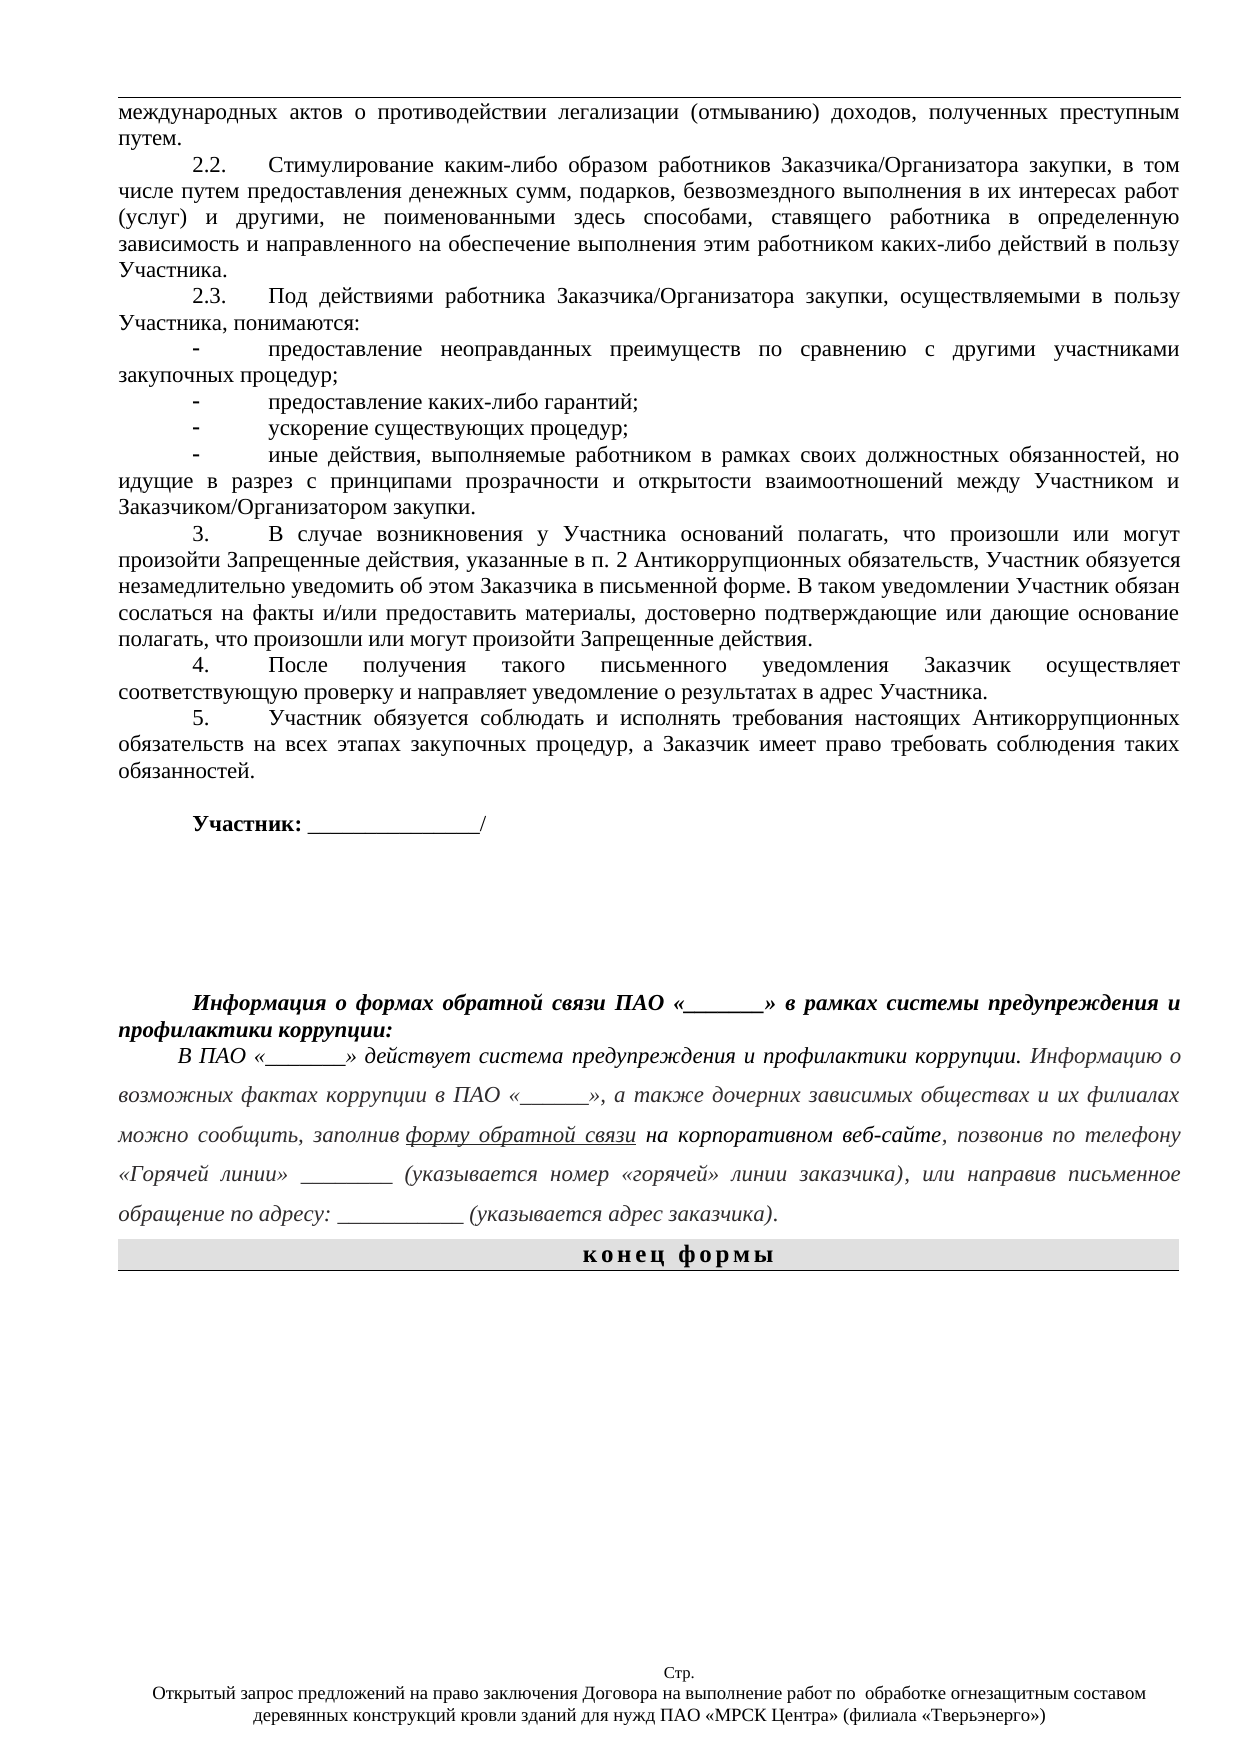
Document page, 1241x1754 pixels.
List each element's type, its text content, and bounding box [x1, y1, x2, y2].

list Cтимулирование каким-либо образом работников Заказчика/Организатора закупки, в том числе путем предоставления денежных сумм, подарков, безвозмездного выполнения в их интересах работ (услуг) и другими, не поименованными здесь способами, ставящего работника в определенную зависимость и направленного на обеспечение выполнения этим работником каких-либо действий в пользу Участника. [118, 151, 1181, 282]
text конец формы [118, 1239, 1179, 1270]
list Под действиями работника Заказчика/Организатора закупки, осуществляемыми в пользу Участника, понимаются: [118, 282, 1181, 335]
text В ПАО «_______» действует система предупреждения и профилактики коррупции. Информацию о возможных фактах коррупции в ПАО «______», а также дочерних зависимых обществах и их филиалах можно сообщить, заполнив форму обратной связи на корпоративном веб-сайте, позвонив по телефону «Горячей линии» ________ (указывается номер «горячей» линии заказчика), или направив письменное обращение по адресу: ___________ (указывается адрес заказчика). [118, 1108, 1181, 1160]
list предоставление каких-либо гарантий; [118, 388, 1181, 414]
text Информация о формах обратной связи ПАО «_______» в рамках системы предупреждения и профилактики коррупции: [118, 989, 1181, 1042]
list После получения такого письменного уведомления Заказчик осуществляет соответствующую проверку и направляет уведомление о результатах в адрес Участника. [118, 651, 1181, 704]
list ускорение существующих процедур; [118, 414, 1181, 441]
text В ПАО «_______» действует система предупреждения и профилактики коррупции. Информацию о возможных фактах коррупции в ПАО «______», а также дочерних зависимых обществах и их филиалах можно сообщить, заполнив форму обратной связи на корпоративном веб-сайте, позвонив по телефону «Горячей линии» ________ (указывается номер «горячей» линии заказчика), или направив письменное обращение по адресу: ___________ (указывается адрес заказчика). [118, 1187, 1181, 1226]
list иные действия, выполняемые работником в рамках своих должностных обязанностей, но идущие в разрез с принципами прозрачности и открытости взаимоотношений между Участником и Заказчиком/Организатором закупки. [118, 441, 1181, 520]
text Участник: _______________/ [118, 809, 1181, 836]
list Участник обязуется соблюдать и исполнять требования настоящих Антикоррупционных обязательств на всех этапах закупочных процедур, а Заказчик имеет право требовать соблюдения таких обязанностей. [118, 704, 1181, 783]
list В случае возникновения у Участника оснований полагать, что произошли или могут произойти Запрещенные действия, указанные в п. 2 Антикоррупционных обязательств, Участник обязуется незамедлительно уведомить об этом Заказчика в письменной форме. В таком уведомлении Участник обязан сослаться на факты и/или предоставить материалы, достоверно подтверждающие или дающие основание полагать, что произошли или могут произойти Запрещенные действия. [118, 520, 1181, 651]
text В ПАО «_______» действует система предупреждения и профилактики коррупции. Информацию о возможных фактах коррупции в ПАО «______», а также дочерних зависимых обществах и их филиалах можно сообщить, заполнив форму обратной связи на корпоративном веб-сайте, позвонив по телефону «Горячей линии» ________ (указывается номер «горячей» линии заказчика), или направив письменное обращение по адресу: ___________ (указывается адрес заказчика). [118, 1042, 1181, 1081]
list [118, 98, 1181, 151]
list предоставление неоправданных преимуществ по сравнению с другими участниками закупочных процедур; [118, 335, 1181, 388]
